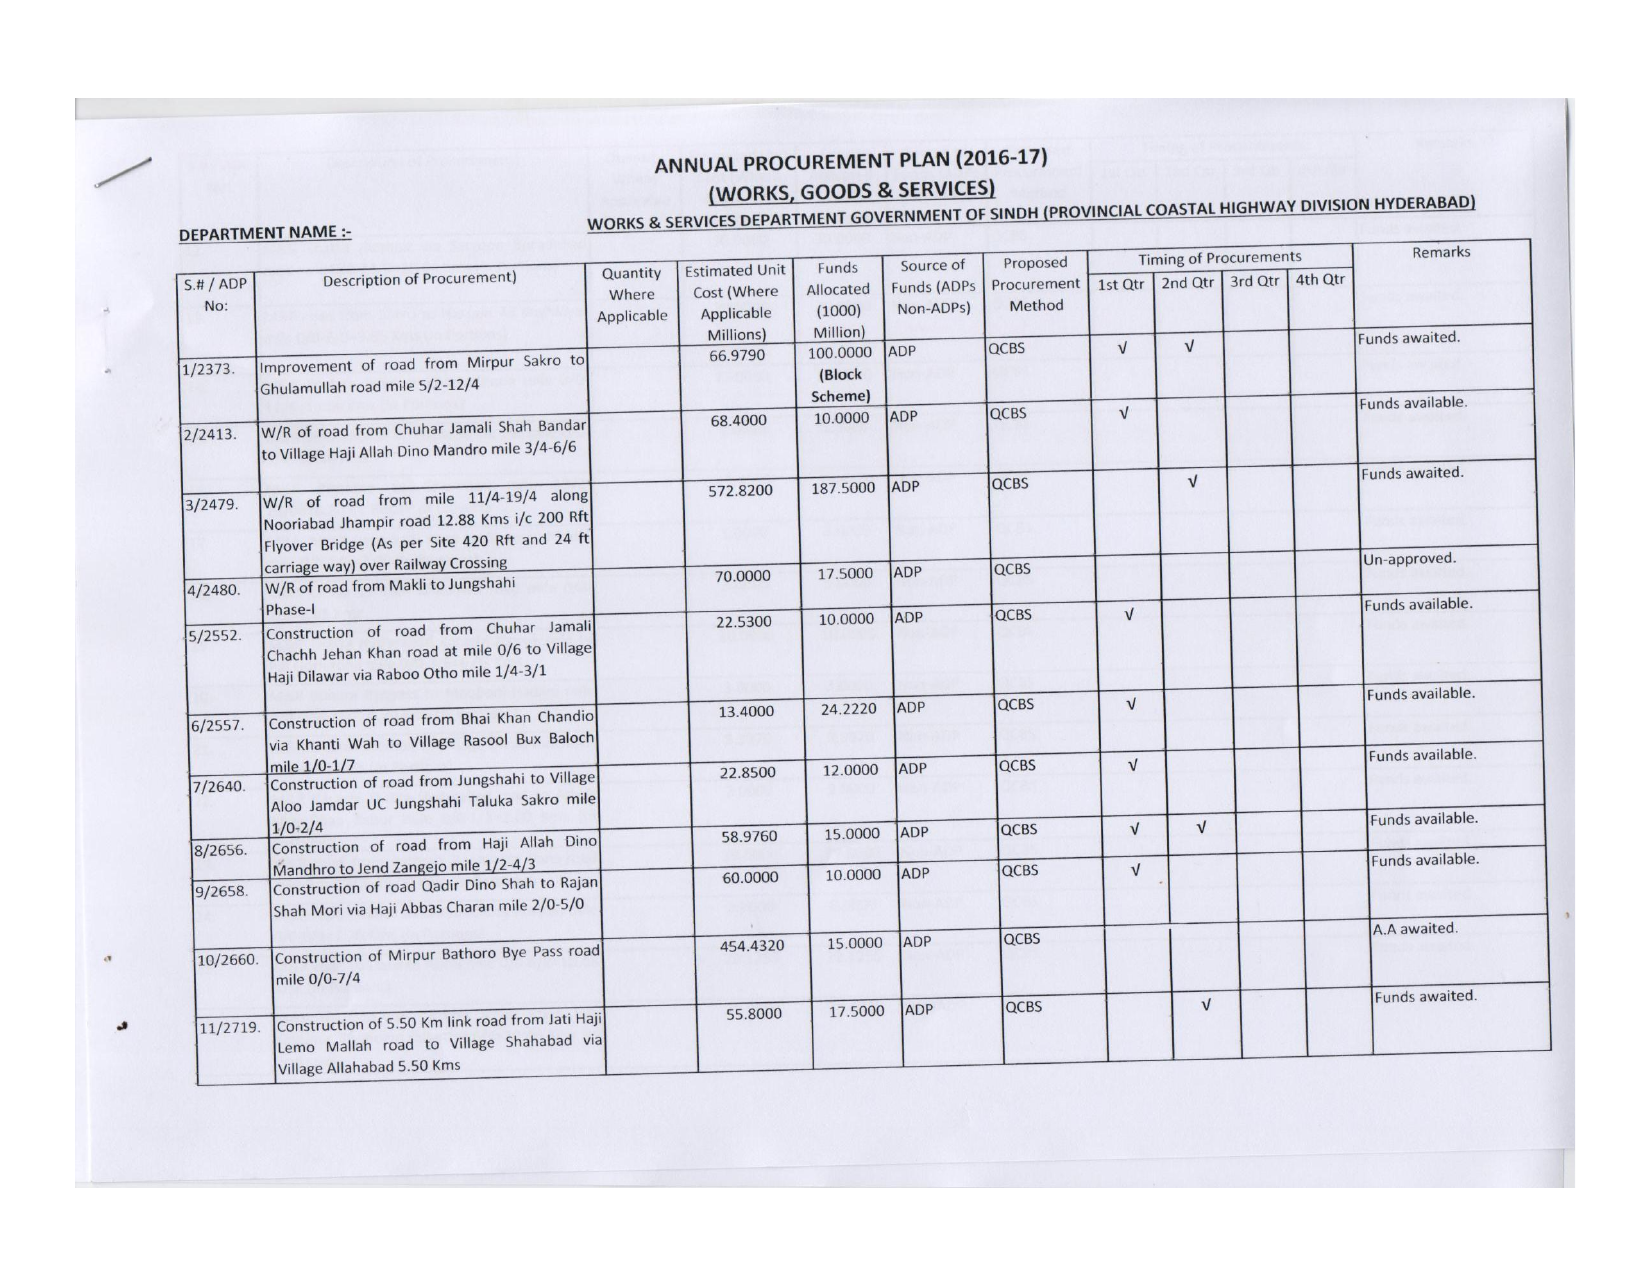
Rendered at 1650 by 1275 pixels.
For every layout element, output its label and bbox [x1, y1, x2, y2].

picture [75, 98, 1575, 1188]
